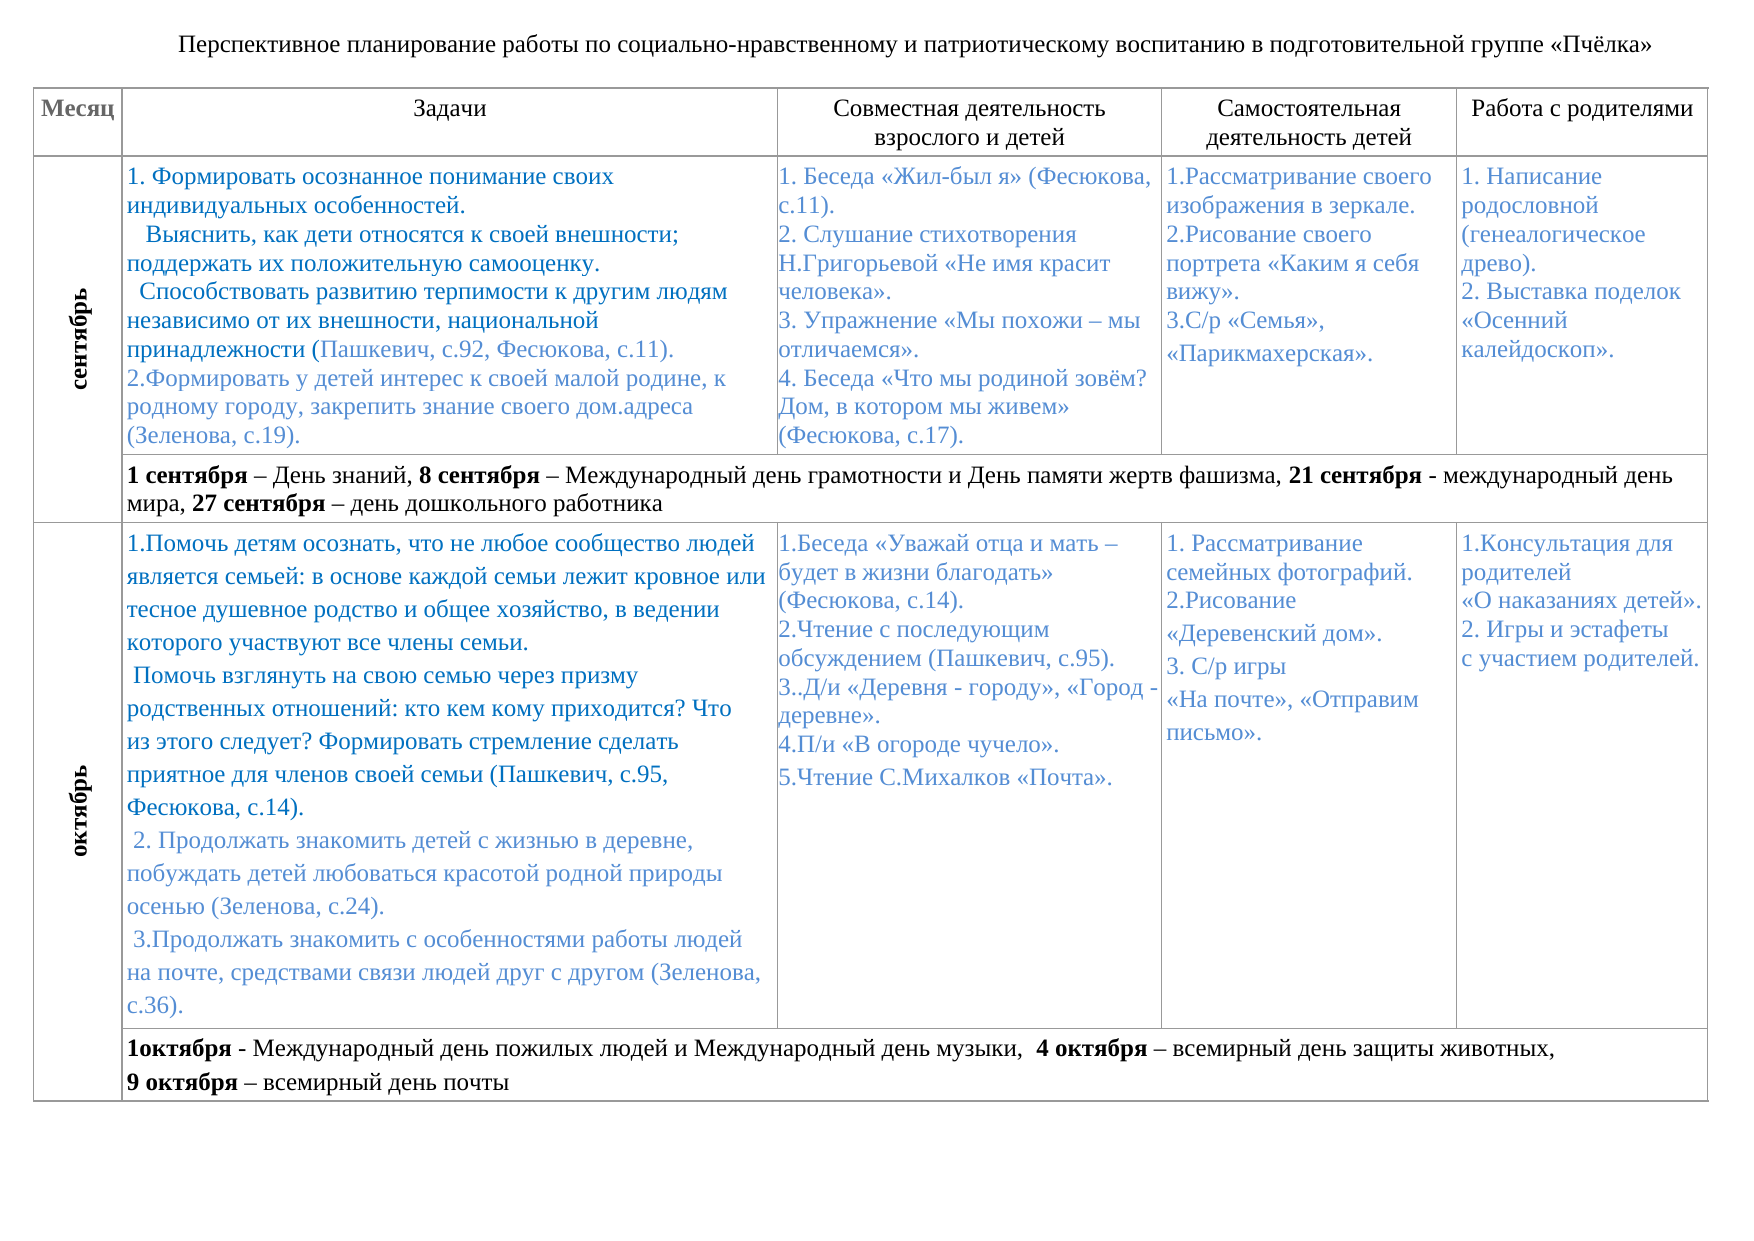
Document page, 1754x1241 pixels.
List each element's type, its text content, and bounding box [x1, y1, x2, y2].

table_cell сентябрь [34, 157, 121, 522]
table_cell 1. Беседа «Жил-был я» (Фесюкова, с.11). 2. Слушание стихотворения Н.Григорьевой «Не имя красит человека». 3. Упражнение «Мы похожи – мы отличаемся». 4. Беседа «Что мы родиной зовём? Дом, в котором мы живем» (Фесюкова, с.17). [778, 157, 1161, 453]
table_cell 1.Беседа «Уважай отца и мать – будет в жизни благодать» (Фесюкова, с.14). 2.Чтение с последующим обсуждением (Пашкевич, с.95). 3..Д/и «Деревня - городу», «Город - деревне». 4.П/и «В огороде чучело». 5.Чтение С.Михалков «Почта». [778, 523, 1161, 1027]
table_cell 1.Рассматривание своего изображения в зеркале. 2.Рисование своего портрета «Каким я себя вижу». 3.С/р «Семья», «Парикмахерская». [1162, 157, 1456, 453]
table_cell 1.Консультация для родителей «О наказаниях детей». 2. Игры и эстафеты с участием родителей. [1457, 523, 1707, 1027]
table_header Совместная деятельность взрослого и детей [778, 89, 1161, 155]
table_cell 1 сентября – День знаний, 8 сентября – Международный день грамотности и День памяти жертв фашизма, 21 сентября - международный день мира, 27 сентября – день дошкольного работника [123, 455, 1707, 522]
table_header Самостоятельная деятельность детей [1162, 89, 1456, 155]
table_cell 1. Формировать осознанное понимание своих индивидуальных особенностей. Выяснить, как дети относятся к своей внешности; поддержать их положительную самооценку. Способствовать развитию терпимости к другим людям независимо от их внешности, национальной принадлежности (Пашкевич, с.92, Фесюкова, с.11). 2.Формировать у детей интерес к своей малой родине, к родному городу, закрепить знание своего дом.адреса (Зеленова, с.19). [123, 157, 777, 453]
table_header Задачи [123, 89, 777, 155]
text Перспективное планирование работы по социально-нравственному и патриотическому воспитанию в подготовительной группе «Пчёлка» [103, 29, 1728, 58]
table_cell октябрь [34, 523, 121, 1100]
table_header Месяц [34, 89, 121, 155]
table_cell 1. Рассматривание семейных фотографий. 2.Рисование «Деревенский дом». 3. С/р игры «На почте», «Отправим письмо». [1162, 523, 1456, 1027]
table_cell 1октября - Международный день пожилых людей и Международный день музыки, 4 октября – всемирный день защиты животных, 9 октября – всемирный день почты [123, 1029, 1707, 1100]
table_cell 1.Помочь детям осознать, что не любое сообщество людей является семьей: в основе каждой семьи лежит кровное или тесное душевное родство и общее хозяйство, в ведении которого участвуют все члены семьи. Помочь взглянуть на свою семью через призму родственных отношений: кто кем кому приходится? Что из этого следует? Формировать стремление сделать приятное для членов своей семьи (Пашкевич, с.95, Фесюкова, с.14). 2. Продолжать знакомить детей с жизнью в деревне, побуждать детей любоваться красотой родной природы осенью (Зеленова, с.24). 3.Продолжать знакомить с особенностями работы людей на почте, средствами связи людей друг с другом (Зеленова, с.36). [123, 523, 777, 1027]
table_cell 1. Написание родословной (генеалогическое древо). 2. Выставка поделок «Осенний калейдоскоп». [1457, 157, 1707, 453]
table_header Работа с родителями [1457, 89, 1707, 155]
